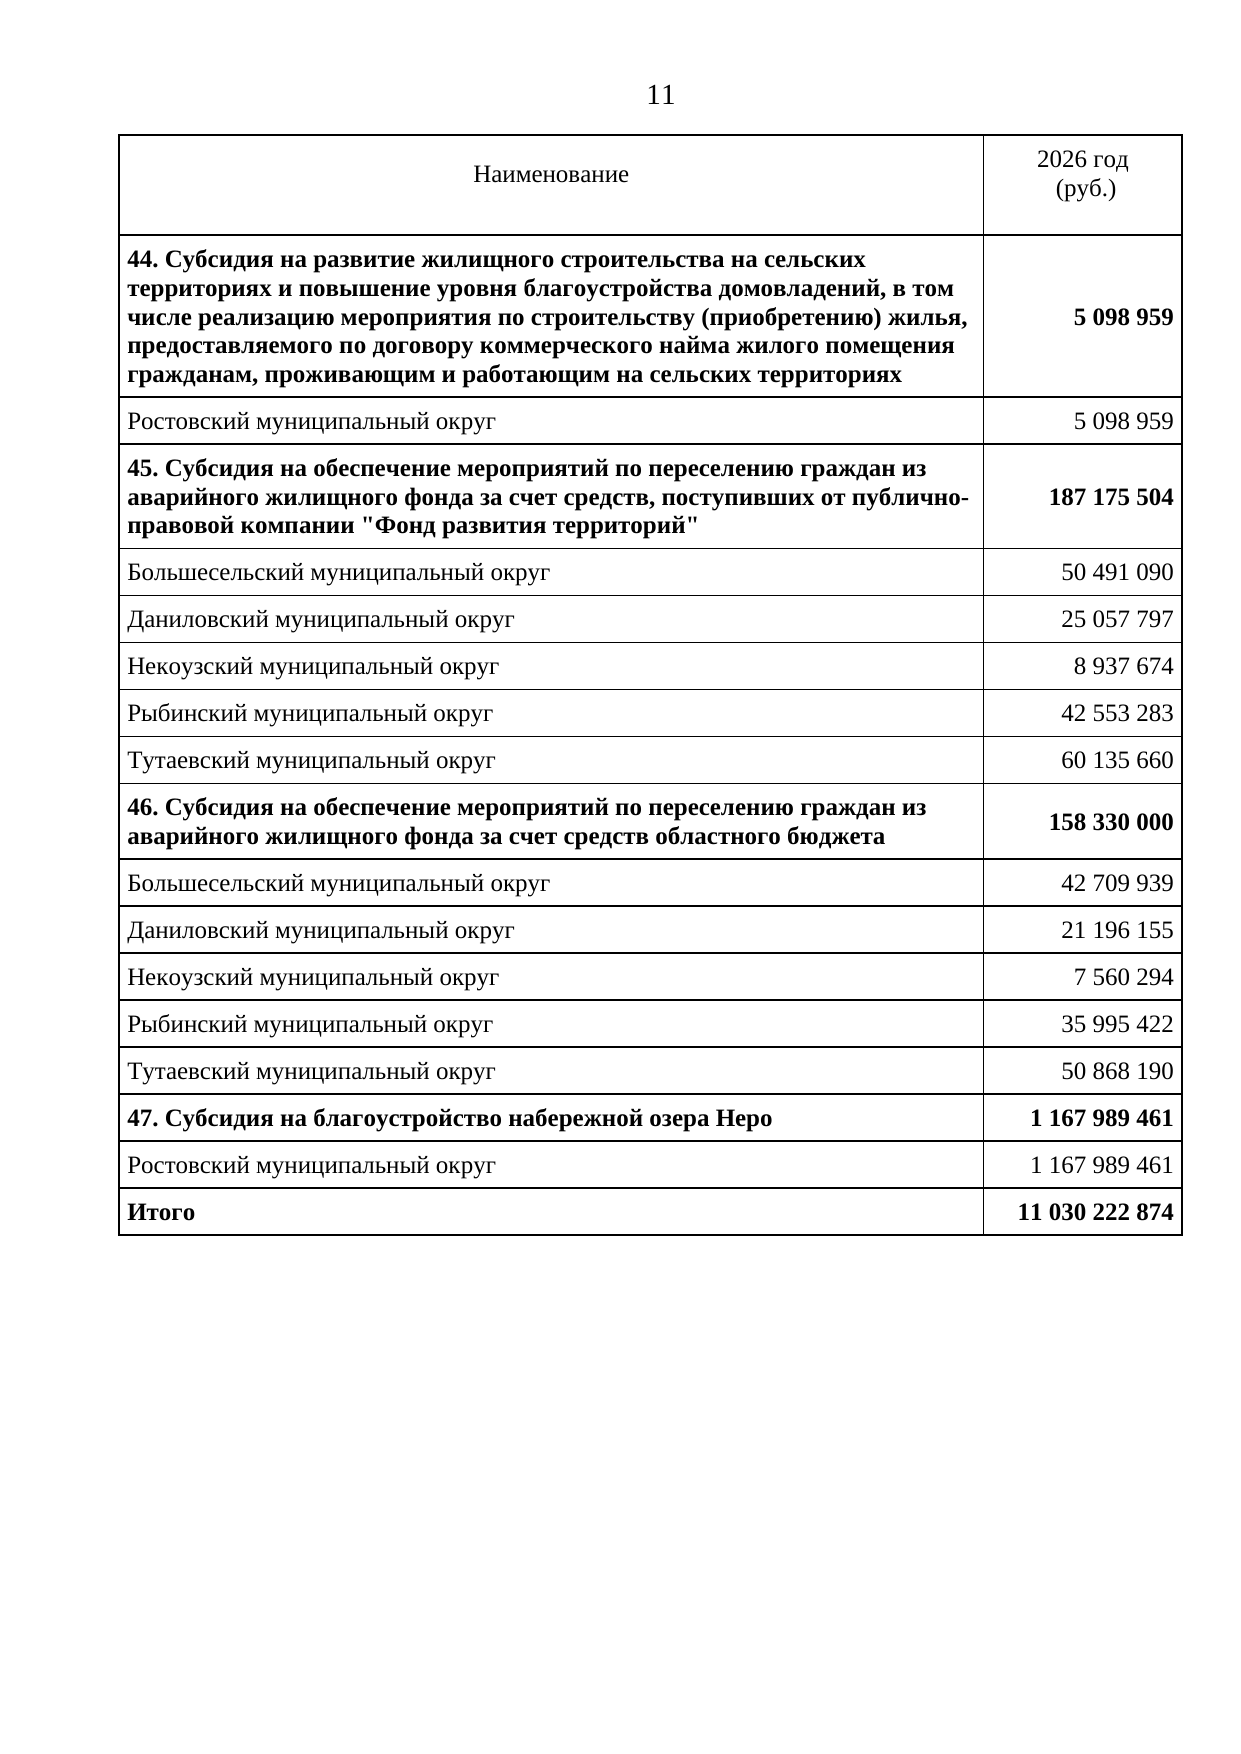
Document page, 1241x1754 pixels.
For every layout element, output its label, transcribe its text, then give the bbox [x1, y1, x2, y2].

table_cell 42 709 939 [984, 860, 1181, 905]
table_cell 46. Субсидия на обеспечение мероприятий по переселению граждан из аварийного жилищного фонда за счет средств областного бюджета [120, 784, 983, 858]
table_cell 187 175 504 [984, 445, 1181, 548]
table_cell Большесельский муниципальный округ [120, 860, 983, 905]
table_cell 1 167 989 461 [984, 1142, 1181, 1187]
table_cell Тутаевский муниципальный округ [120, 1048, 983, 1093]
table_cell 60 135 660 [984, 737, 1181, 782]
table_cell 50 868 190 [984, 1048, 1181, 1093]
table_cell Итого [120, 1189, 983, 1234]
table_header 2026 год (руб.) [984, 136, 1181, 234]
table_cell 50 491 090 [984, 549, 1181, 594]
table_cell 45. Субсидия на обеспечение мероприятий по переселению граждан из аварийного жилищного фонда за счет средств, поступивших от публично-правовой компании "Фонд развития территорий" [120, 445, 983, 548]
table_cell 42 553 283 [984, 690, 1181, 736]
table_cell 1 167 989 461 [984, 1095, 1181, 1140]
table_cell 5 098 959 [984, 236, 1181, 396]
table_cell 5 098 959 [984, 398, 1181, 443]
table_cell 44. Субсидия на развитие жилищного строительства на сельских территориях и повышение уровня благоустройства домовладений, в том числе реализацию мероприятия по строительству (приобретению) жилья, предоставляемого по договору коммерческого найма жилого помещения гражданам, проживающим и работающим на сельских территориях [120, 236, 983, 396]
table_cell Даниловский муниципальный округ [120, 596, 983, 642]
table_cell Некоузский муниципальный округ [120, 954, 983, 999]
table_cell Большесельский муниципальный округ [120, 549, 983, 594]
table_cell Рыбинский муниципальный округ [120, 1001, 983, 1046]
table_cell Ростовский муниципальный округ [120, 398, 983, 443]
table_cell Тутаевский муниципальный округ [120, 737, 983, 782]
table_cell Даниловский муниципальный округ [120, 907, 983, 952]
table_cell 47. Субсидия на благоустройство набережной озера Неро [120, 1095, 983, 1140]
table_header Наименование [120, 136, 983, 234]
table_cell Рыбинский муниципальный округ [120, 690, 983, 736]
table_cell 21 196 155 [984, 907, 1181, 952]
table_cell Некоузский муниципальный округ [120, 643, 983, 688]
table_cell 8 937 674 [984, 643, 1181, 688]
table_cell 25 057 797 [984, 596, 1181, 642]
table_cell 35 995 422 [984, 1001, 1181, 1046]
table_cell Ростовский муниципальный округ [120, 1142, 983, 1187]
table_cell 158 330 000 [984, 784, 1181, 858]
table_cell 7 560 294 [984, 954, 1181, 999]
table_cell 11 030 222 874 [984, 1189, 1181, 1234]
